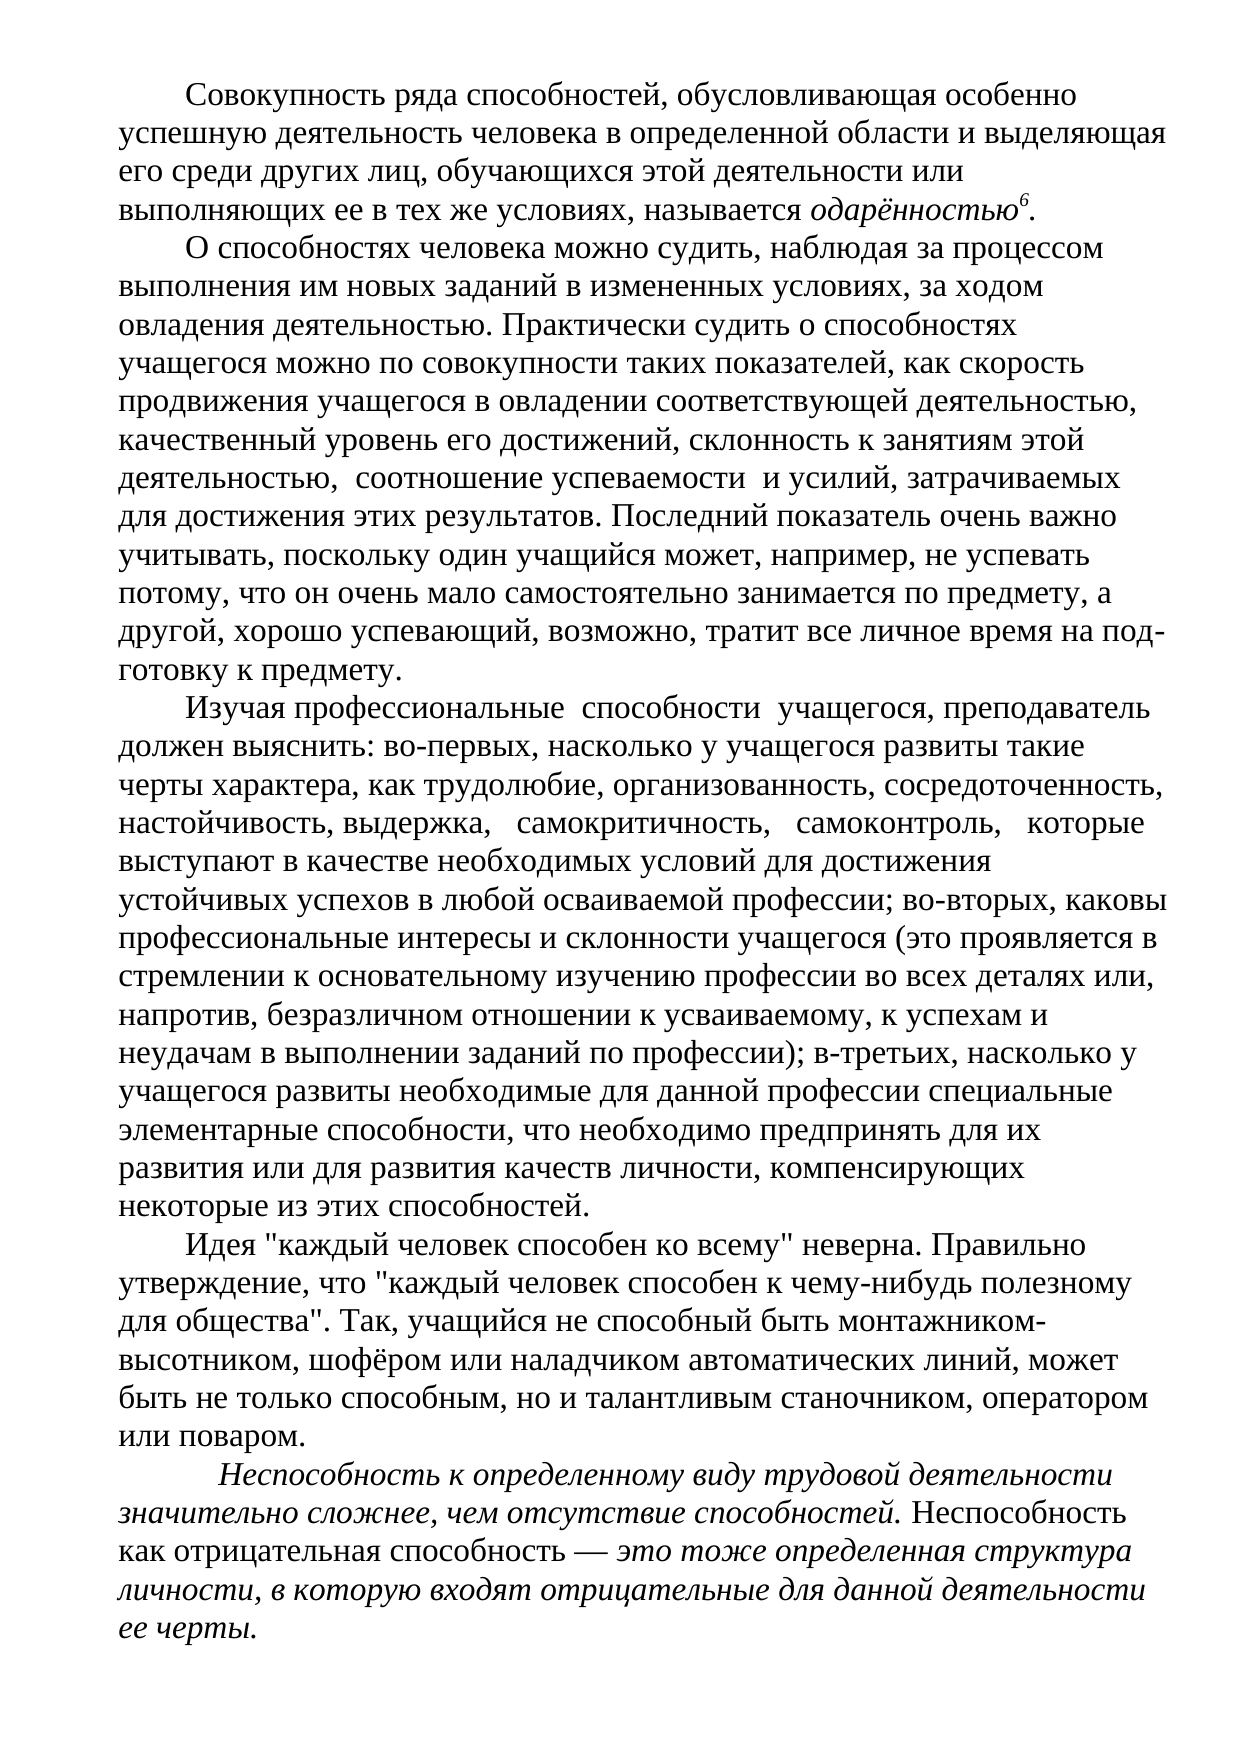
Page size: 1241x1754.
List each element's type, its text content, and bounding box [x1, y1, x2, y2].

text Совокупность ряда способностей, обусловливающая особенно успешную деятельность человека в определенной области и выделяющая его среди других лиц, обучающихся этой деятельности или выполняющих ее в тех же условиях, называется одарённостью6. [118, 74, 1169, 227]
text Неспособность к определенному виду трудовой деятельности значительно сложнее, чем отсутствие способностей. Неспособность как отрицательная способность — это тоже определенная структура личности, в которую входят отрицательные для данной деятельности ее черты. [118, 1454, 1169, 1646]
text Изучая профессиональные способности учащегося, преподаватель должен выяснить: во-первых, насколько у учащегося развиты такие черты характера, как трудолюбие, организованность, сосредоточенность, настойчивость, выдержка, самокритичность, самоконтроль, которые выступают в качестве необходимых условий для достижения устойчивых успехов в любой осваиваемой профессии; во-вторых, каковы профессиональные интересы и склонности учащегося (это проявляется в стремлении к основательному изучению профессии во всех деталях или, напротив, безразличном отношении к усваиваемому, к успехам и неудачам в выполнении заданий по профессии); в-третьих, насколько у учащегося развиты необходимые для данной профессии специальные элементарные способности, что необходимо предпринять для их развития или для развития качеств личности, компенсирующих некоторые из этих способностей. [118, 687, 1169, 1224]
text Идея "каждый человек способен ко всему" неверна. Правильно утверждение, что "каждый человек способен к чему-нибудь полезному для общества". Так, учащийся не способный быть монтажником-высотником, шофёром или наладчиком автоматических линий, может быть не только способным, но и талантливым станочником, оператором или поваром. [118, 1224, 1169, 1454]
text О способностях человека можно судить, наблюдая за процессом выполнения им новых заданий в измененных условиях, за ходом овладения деятельностью. Практически судить о способностях учащегося можно по совокупности таких показателей, как скорость продвижения учащегося в овладении соответствующей деятельностью, качественный уровень его достижений, склонность к занятиям этой деятельностью, соотношение успеваемости и усилий, затрачиваемых для достижения этих результатов. Последний показатель очень важно учитывать, поскольку один учащийся может, например, не успевать потому, что он очень мало самостоятельно занимается по предмету, а другой, хорошо успевающий, возможно, тратит все личное время на подготовку к предмету. [118, 227, 1169, 687]
